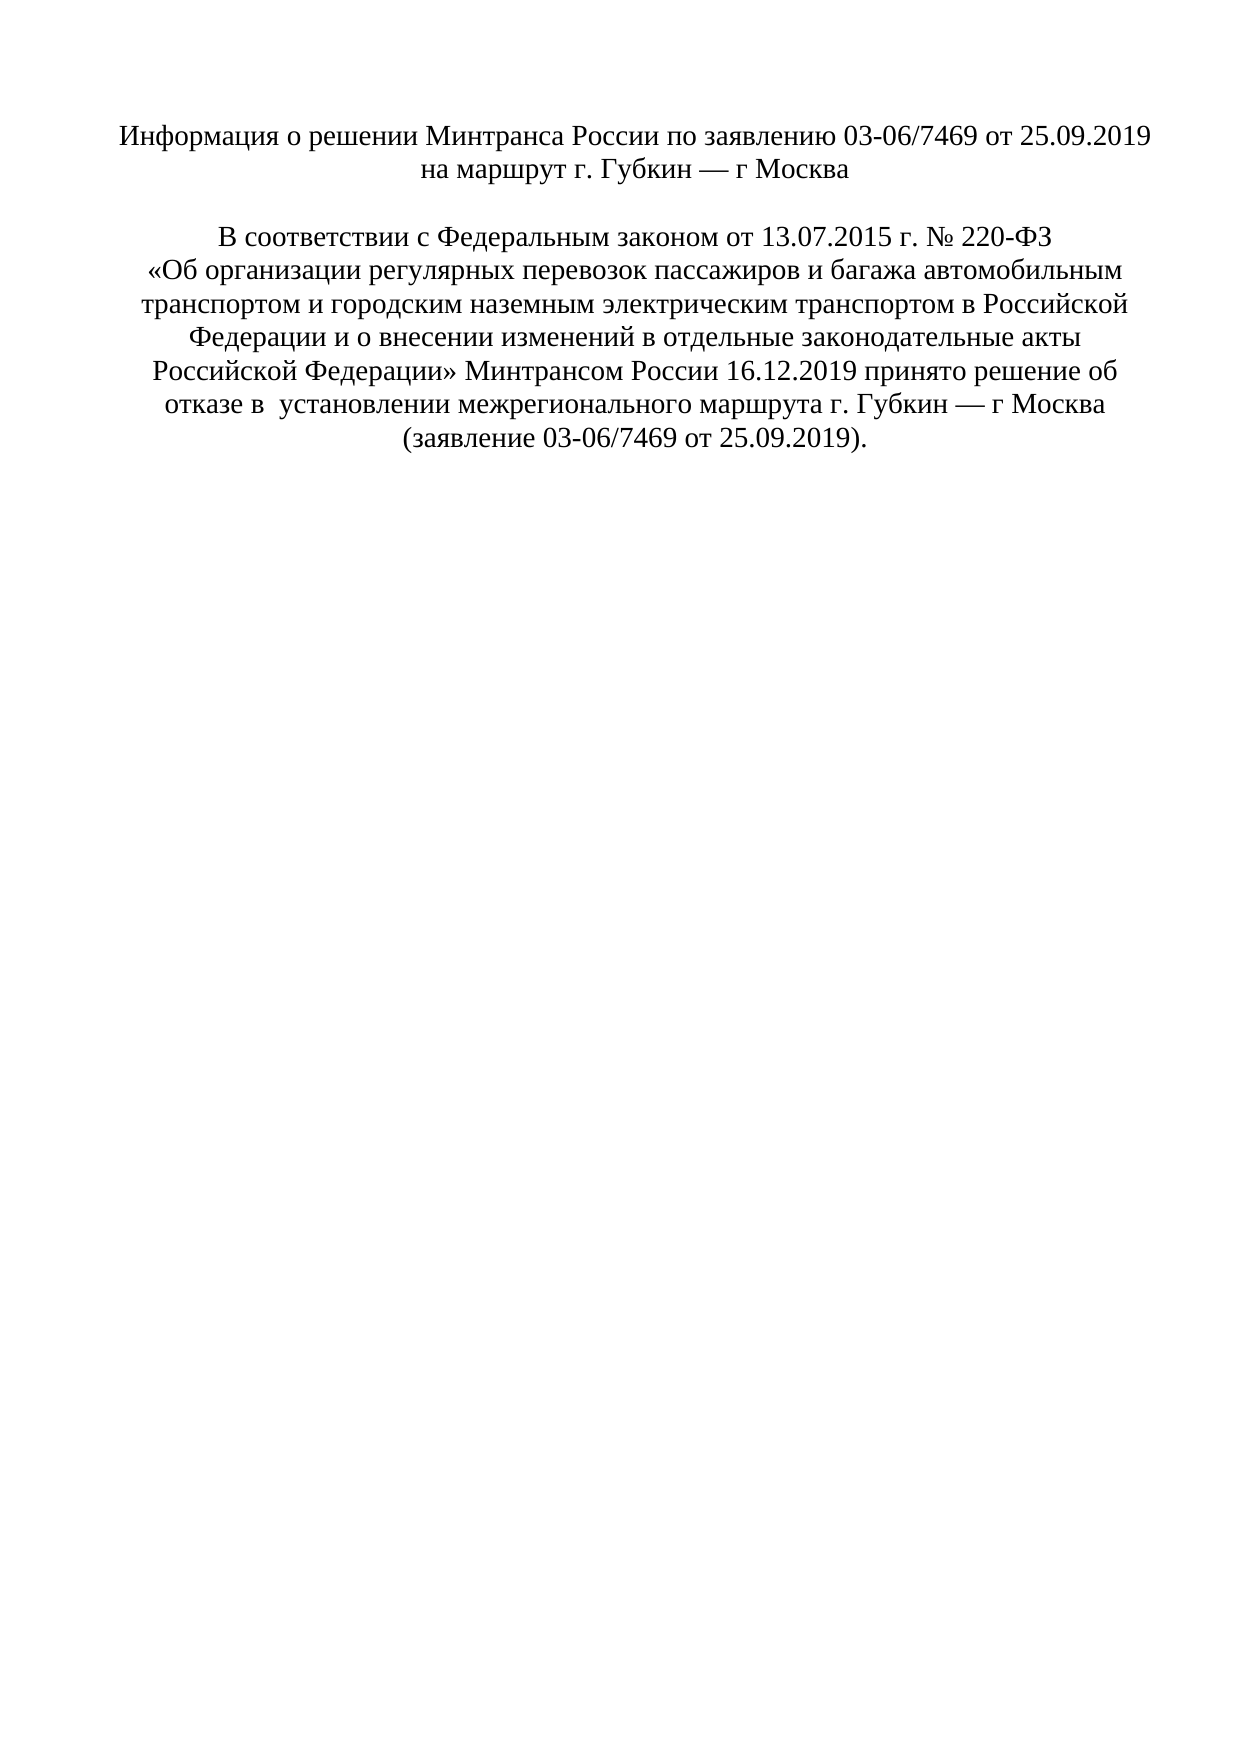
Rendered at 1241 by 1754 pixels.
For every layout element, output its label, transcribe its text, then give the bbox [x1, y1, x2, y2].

text В соответствии с Федеральным законом от 13.07.2015 г. № 220-ФЗ «Об организации регулярных перевозок пассажиров и багажа автомобильным транспортом и городским наземным электрическим транспортом в Российской Федерации и о внесении изменений в отдельные законодательные акты Российской Федерации» Минтрансом России 16.12.2019 принято решение об отказе в установлении межрегионального маршрута г. Губкин — г Москва (заявление 03-06/7469 от 25.09.2019). [118, 219, 1152, 453]
text Информация о решении Минтранса России по заявлению 03-06/7469 от 25.09.2019 на маршрут г. Губкин — г Москва [118, 118, 1152, 185]
